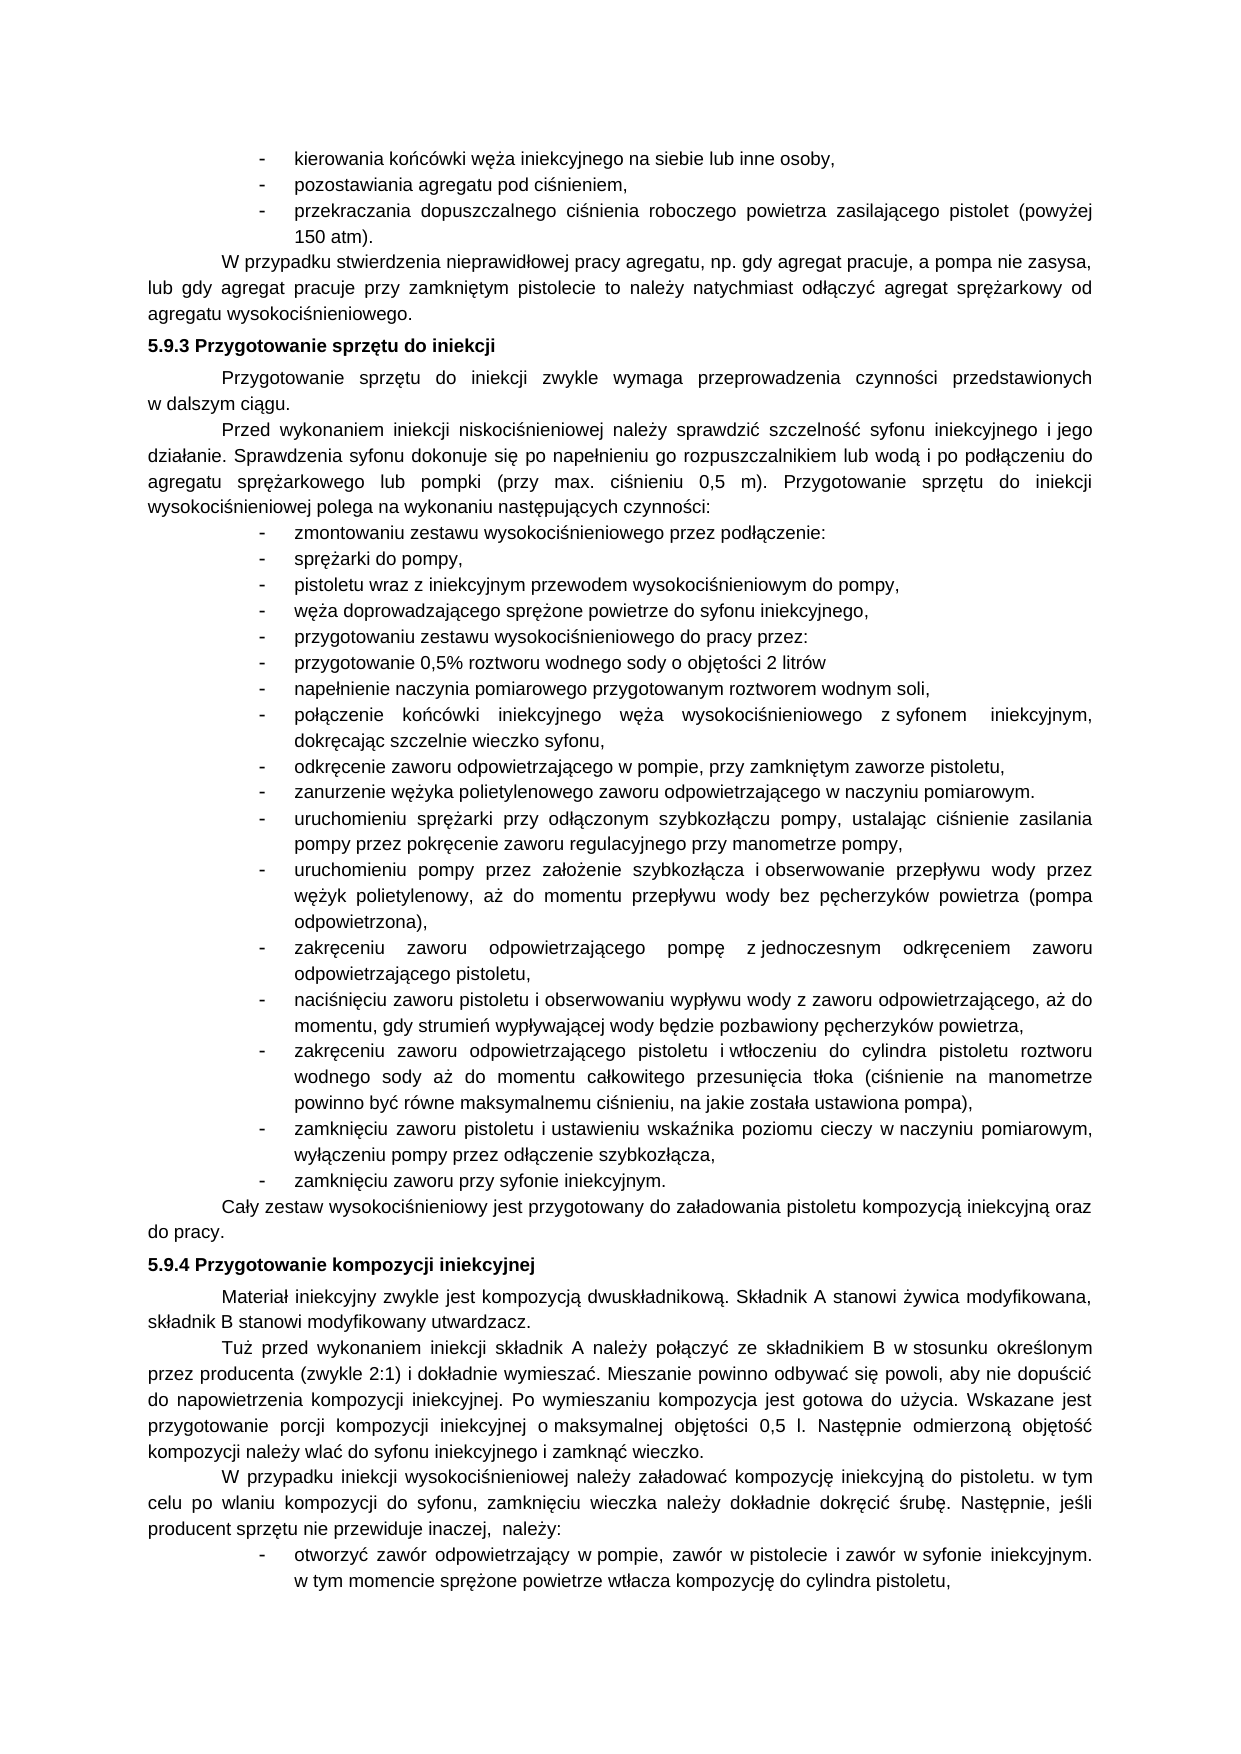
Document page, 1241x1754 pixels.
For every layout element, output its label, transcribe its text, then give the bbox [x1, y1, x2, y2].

text Przygotowanie sprzętu do iniekcji zwykle wymaga przeprowadzenia czynności przedstawionych w dalszym ciągu. [148, 367, 1093, 414]
list przekraczania dopuszczalnego ciśnienia roboczego powietrza zasilającego pistolet (powyżej 150 atm). [259, 199, 1093, 247]
list zamknięciu zaworu przy syfonie iniekcyjnym. [259, 1169, 1093, 1191]
list kierowania końcówki węża iniekcyjnego na siebie lub inne osoby, [259, 148, 1093, 169]
text Materiał iniekcyjny zwykle jest kompozycją dwuskładnikową. Składnik A stanowi żywica modyfikowana, składnik B stanowi modyfikowany utwardzacz. [148, 1286, 1093, 1333]
list uruchomieniu pompy przez założenie szybkozłącza i obserwowanie przepływu wody przez wężyk polietylenowy, aż do momentu przepływu wody bez pęcherzyków powietrza (pompa odpowietrzona), [259, 859, 1093, 932]
text Przygotowanie sprzętu do iniekcji [148, 335, 1093, 357]
list zamknięciu zaworu pistoletu i ustawieniu wskaźnika poziomu cieczy w naczyniu pomiarowym, wyłączeniu pompy przez odłączenie szybkozłącza, [259, 1118, 1093, 1165]
list otworzyć zawór odpowietrzający w pompie, zawór w pistolecie i zawór w syfonie iniekcyjnym. w tym momencie sprężone powietrze wtłacza kompozycję do cylindra pistoletu, [259, 1544, 1093, 1591]
text Tuż przed wykonaniem iniekcji składnik A należy połączyć ze składnikiem B w stosunku określonym przez producenta (zwykle 2:1) i dokładnie wymieszać. Mieszanie powinno odbywać się powoli, aby nie dopuścić do napowietrzenia kompozycji iniekcyjnej. Po wymieszaniu kompozycja jest gotowa do użycia. Wskazane jest przygotowanie porcji kompozycji iniekcyjnej o maksymalnej objętości 0,5 l. Następnie odmierzoną objętość kompozycji należy wlać do syfonu iniekcyjnego i zamknąć wieczko. [148, 1337, 1093, 1462]
text W przypadku iniekcji wysokociśnieniowej należy załadować kompozycję iniekcyjną do pistoletu. w tym celu po wlaniu kompozycji do syfonu, zamknięciu wieczka należy dokładnie dokręcić śrubę. Następnie, jeśli producent sprzętu nie przewiduje inaczej, należy: [148, 1466, 1093, 1539]
text Cały zestaw wysokociśnieniowy jest przygotowany do załadowania pistoletu kompozycją iniekcyjną oraz do pracy. [148, 1196, 1093, 1243]
list zmontowaniu zestawu wysokociśnieniowego przez podłączenie: [259, 522, 1093, 544]
list sprężarki do pompy, [259, 548, 1093, 570]
list przygotowaniu zestawu wysokociśnieniowego do pracy przez: [259, 626, 1093, 647]
list pozostawiania agregatu pod ciśnieniem, [259, 173, 1093, 195]
text W przypadku stwierdzenia nieprawidłowej pracy agregatu, np. gdy agregat pracuje, a pompa nie zasysa, lub gdy agregat pracuje przy zamkniętym pistolecie to należy natychmiast odłączyć agregat sprężarkowy od agregatu wysokociśnieniowego. [148, 251, 1093, 324]
list zakręceniu zaworu odpowietrzającego pistoletu i wtłoczeniu do cylindra pistoletu roztworu wodnego sody aż do momentu całkowitego przesunięcia tłoka (ciśnienie na manometrze powinno być równe maksymalnemu ciśnieniu, na jakie została ustawiona pompa), [259, 1040, 1093, 1113]
list przygotowanie 0,5% roztworu wodnego sody o objętości 2 litrów [259, 652, 1093, 673]
list połączenie końcówki iniekcyjnego węża wysokociśnieniowego z syfonem iniekcyjnym, dokręcając szczelnie wieczko syfonu, [259, 704, 1093, 751]
list pistoletu wraz z iniekcyjnym przewodem wysokociśnieniowym do pompy, [259, 574, 1093, 596]
list zakręceniu zaworu odpowietrzającego pompę z jednoczesnym odkręceniem zaworu odpowietrzającego pistoletu, [259, 937, 1093, 984]
list naciśnięciu zaworu pistoletu i obserwowaniu wypływu wody z zaworu odpowietrzającego, aż do momentu, gdy strumień wypływającej wody będzie pozbawiony pęcherzyków powietrza, [259, 988, 1093, 1036]
list zanurzenie wężyka polietylenowego zaworu odpowietrzającego w naczyniu pomiarowym. [259, 781, 1093, 803]
list napełnienie naczynia pomiarowego przygotowanym roztworem wodnym soli, [259, 678, 1093, 699]
list uruchomieniu sprężarki przy odłączonym szybkozłączu pompy, ustalając ciśnienie zasilania pompy przez pokręcenie zaworu regulacyjnego przy manometrze pompy, [259, 807, 1093, 855]
text Przygotowanie kompozycji iniekcyjnej [148, 1253, 1093, 1275]
list węża doprowadzającego sprężone powietrze do syfonu iniekcyjnego, [259, 600, 1093, 622]
text Przed wykonaniem iniekcji niskociśnieniowej należy sprawdzić szczelność syfonu iniekcyjnego i jego działanie. Sprawdzenia syfonu dokonuje się po napełnieniu go rozpuszczalnikiem lub wodą i po podłączeniu do agregatu sprężarkowego lub pompki (przy max. ciśnieniu 0,5 m). Przygotowanie sprzętu do iniekcji wysokociśnieniowej polega na wykonaniu następujących czynności: [148, 419, 1093, 518]
list odkręcenie zaworu odpowietrzającego w pompie, przy zamkniętym zaworze pistoletu, [259, 755, 1093, 777]
